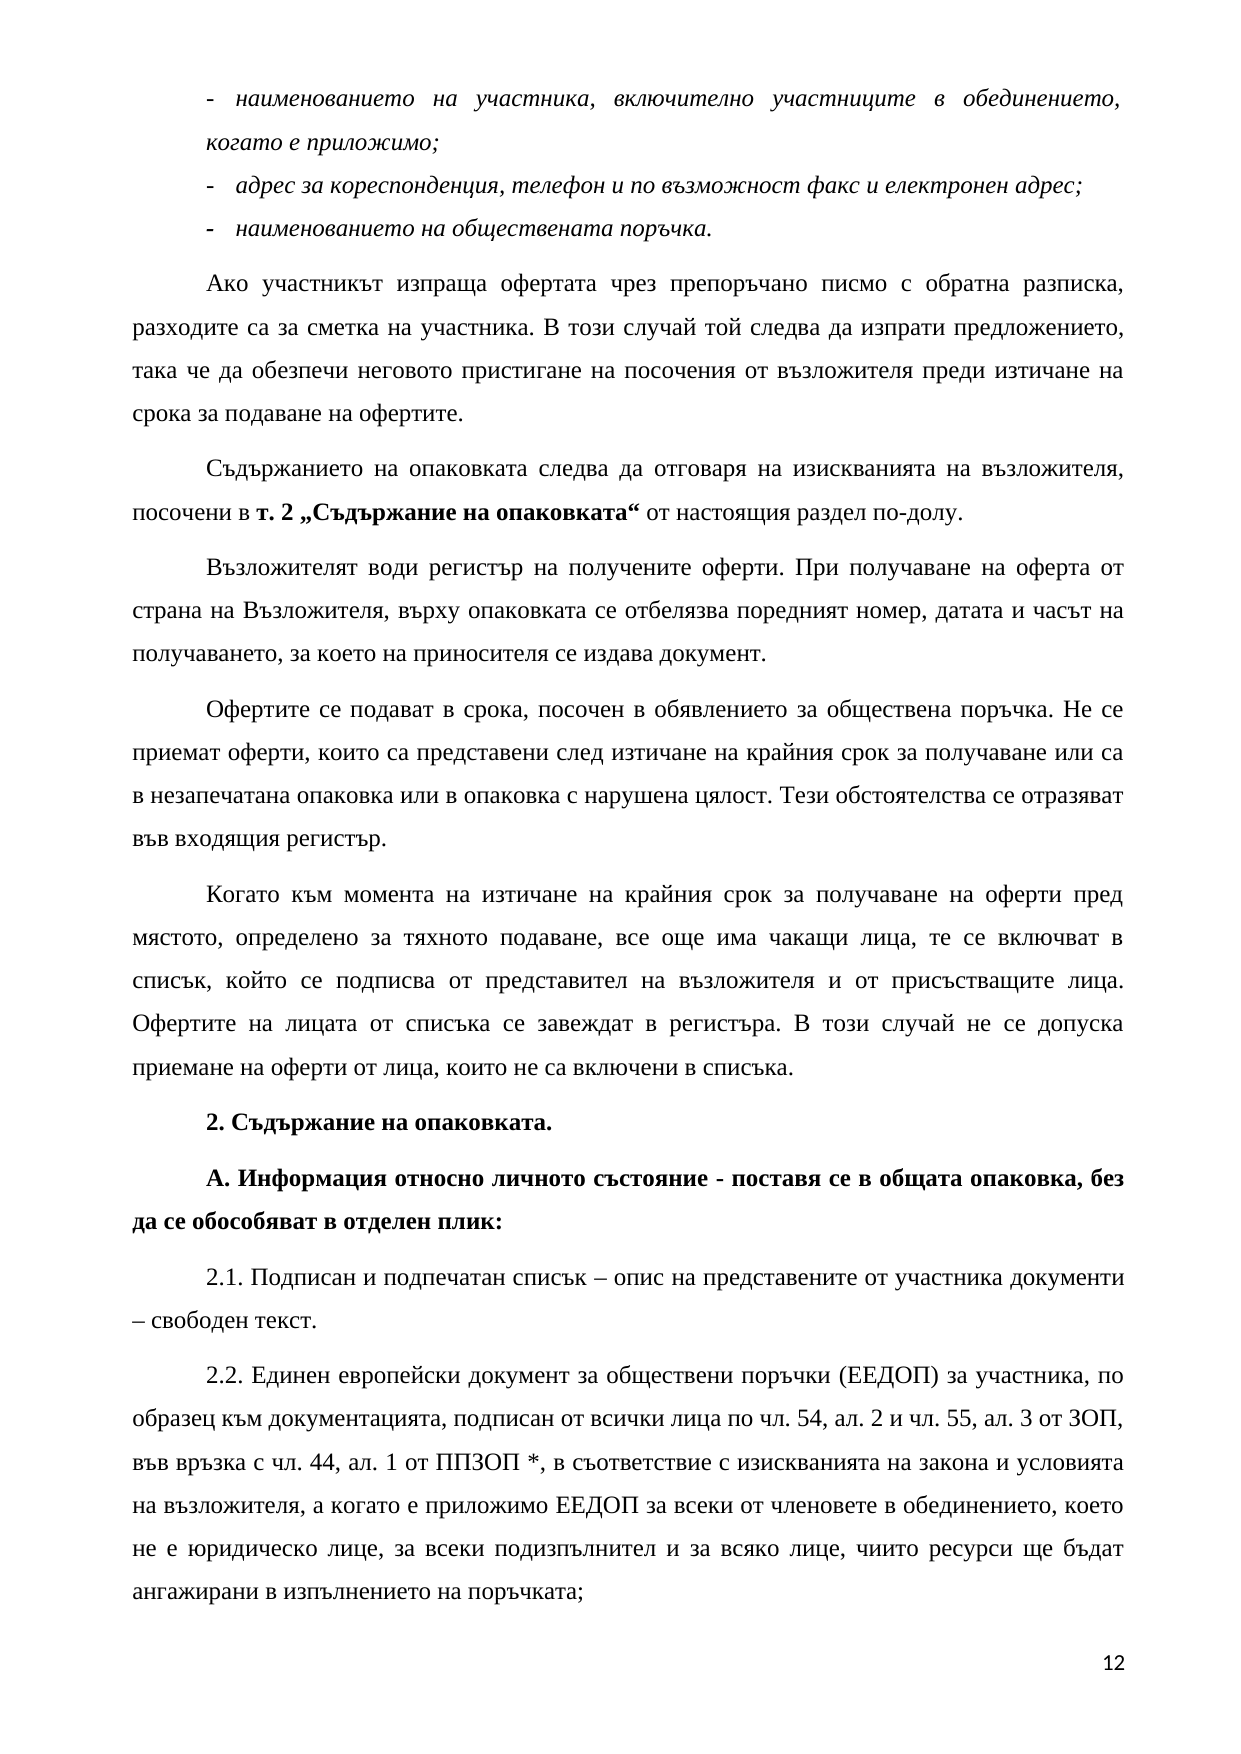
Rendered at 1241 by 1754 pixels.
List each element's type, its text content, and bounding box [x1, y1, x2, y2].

list наименованието на обществената поръчка. [206, 213, 1121, 242]
text 2.1. Подписан и подпечатан списък – опис на представените от участника документи – свободен текст. [132, 1262, 1125, 1333]
text Ако участникът изпраща офертата чрез препоръчано писмо с обратна разписка, разходите са за сметка на участника. В този случай той следва да изпрати предложението, така че да обезпечи неговото пристигане на посочения от възложителя преди изтичане на срока за подаване на офертите. [132, 268, 1125, 427]
text Офертите се подават в срока, посочен в обявлението за обществена поръчка. Не се приемат оферти, които са представени след изтичане на крайния срок за получаване или са в незапечатана опаковка или в опаковка с нарушена цялост. Тези обстоятелства се отразяват във входящия регистър. [132, 694, 1125, 852]
text Възложителят води регистър на получените оферти. При получаване на оферта от страна на Възложителя, върху опаковката се отбелязва поредният номер, датата и часът на получаването, за което на приносителя се издава документ. [132, 552, 1125, 667]
text 2.2. Единен европейски документ за обществени поръчки (ЕЕДОП) за участника, по образец към документацията, подписан от всички лица по чл. 54, ал. 2 и чл. 55, ал. 3 от ЗОП, във връзка с чл. 44, ал. 1 от ППЗОП *, в съответствие с изискванията на закона и условията на възложителя, а когато е приложимо ЕЕДОП за всеки от членовете в обединението, което не е юридическо лице, за всеки подизпълнител и за всяко лице, чиито ресурси ще бъдат ангажирани в изпълнението на поръчката; [132, 1360, 1125, 1605]
text А. Информация относно личното състояние - поставя се в общата опаковка, без да се обособяват в отделен плик: [132, 1163, 1125, 1235]
list адрес за кореспонденция, телефон и по възможност факс и електронен адрес; [206, 170, 1121, 198]
text Съдържанието на опаковката следва да отговаря на изискванията на възложителя, посочени в т. 2 „Съдържание на опаковката“ от настоящия раздел по-долу. [132, 453, 1125, 525]
text Когато към момента на изтичане на крайния срок за получаване на оферти пред мястото, определено за тяхното подаване, все още има чакащи лица, те се включват в списък, който се подписва от представител на възложителя и от присъстващите лица. Офертите на лицата от списъка се завеждат в регистъра. В този случай не се допуска приемане на оферти от лица, които не са включени в списъка. [132, 879, 1125, 1080]
subtitle 2. Съдържание на опаковката. [132, 1107, 1125, 1136]
list наименованието на участника, включително участниците в обединението, когато е приложимо; [206, 83, 1121, 155]
